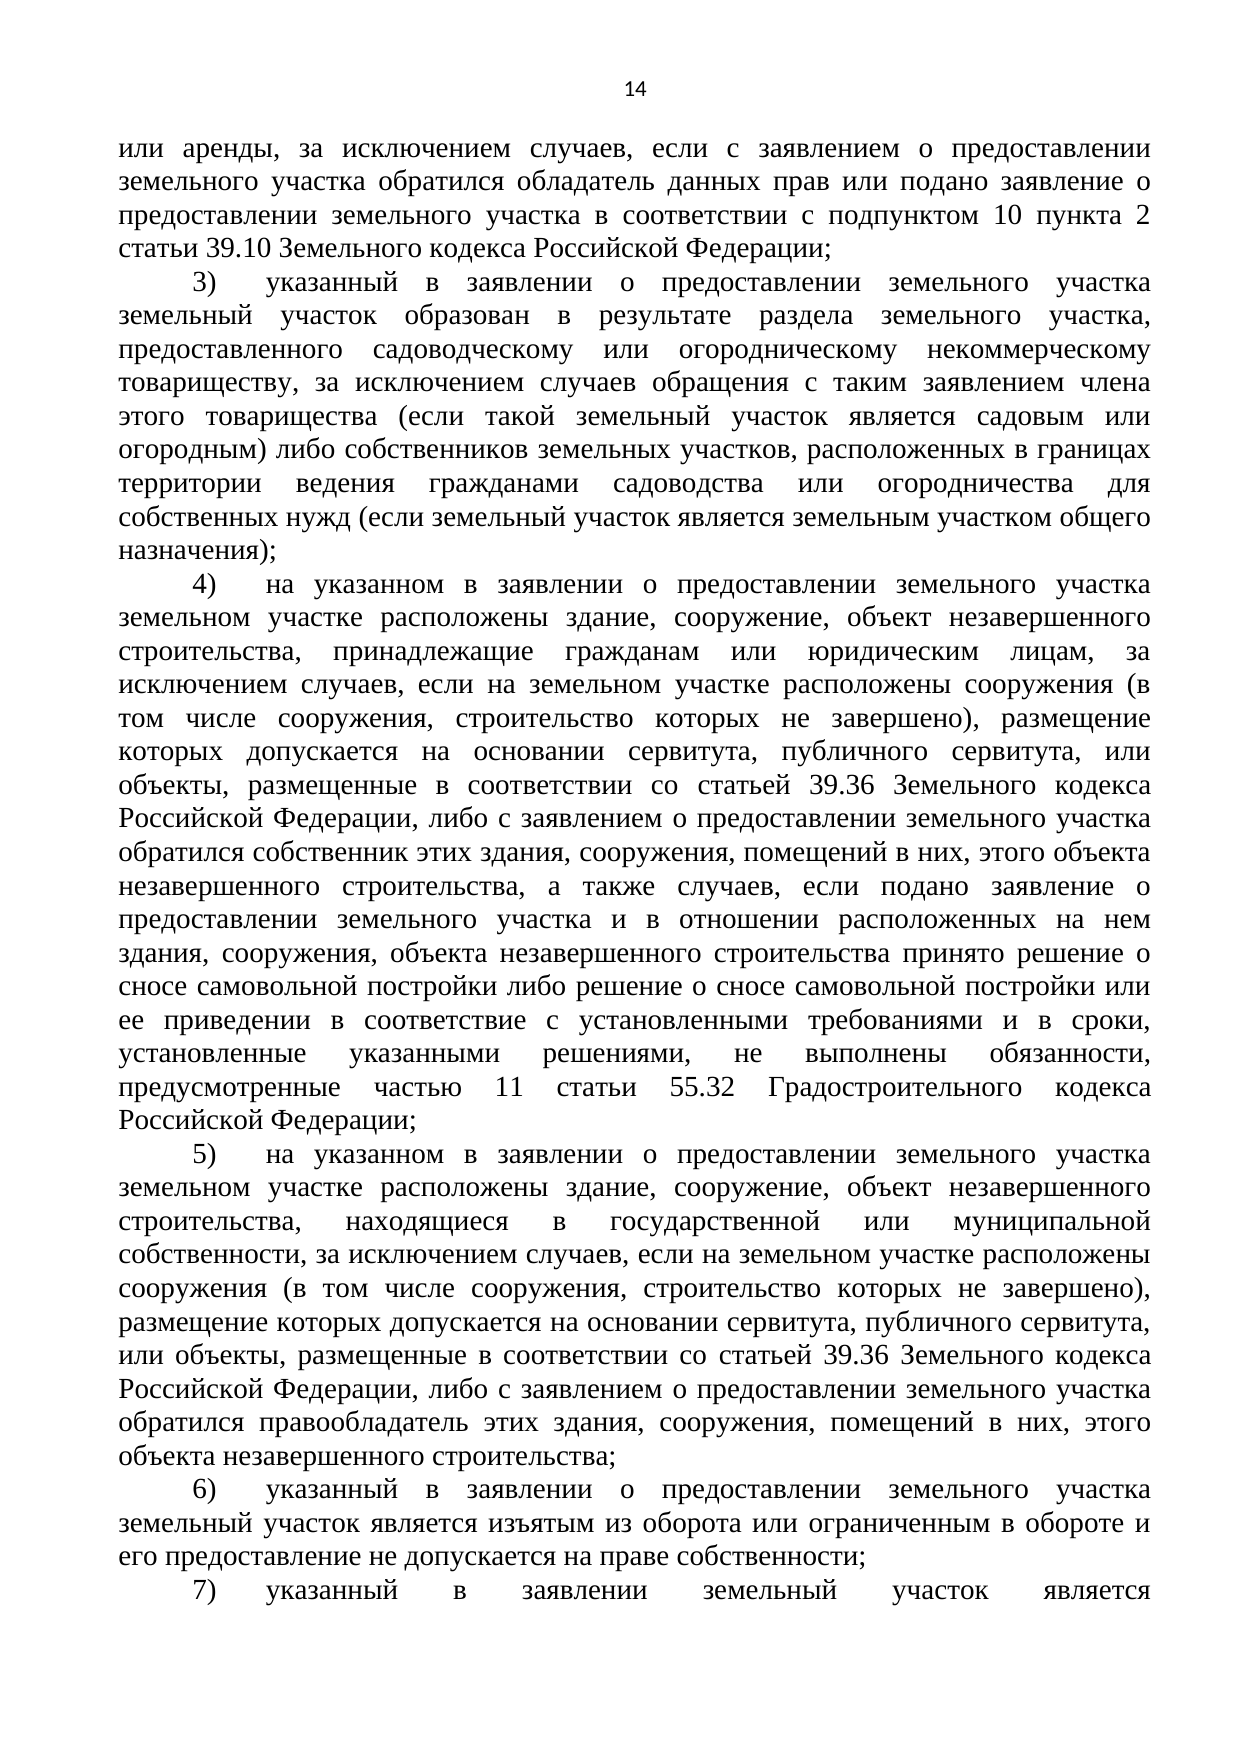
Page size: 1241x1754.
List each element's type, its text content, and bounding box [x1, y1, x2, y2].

list указанный в заявлении о предоставлении земельного участка земельный участок является изъятым из оборота или ограниченным в обороте и его предоставление не допускается на праве собственности; [118, 1471, 1152, 1572]
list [118, 1572, 1152, 1606]
list на указанном в заявлении о предоставлении земельного участка земельном участке расположены здание, сооружение, объект незавершенного строительства, находящиеся в государственной или муниципальной собственности, за исключением случаев, если на земельном участке расположены сооружения (в том числе сооружения, строительство которых не завершено), размещение которых допускается на основании сервитута, публичного сервитута, или объекты, размещенные в соответствии со статьей 39.36 Земельного кодекса Российской Федерации, либо с заявлением о предоставлении земельного участка обратился правообладатель этих здания, сооружения, помещений в них, этого объекта незавершенного строительства; [118, 1136, 1152, 1471]
list на указанном в заявлении о предоставлении земельного участка земельном участке расположены здание, сооружение, объект незавершенного строительства, принадлежащие гражданам или юридическим лицам, за исключением случаев, если на земельном участке расположены сооружения (в том числе сооружения, строительство которых не завершено), размещение которых допускается на основании сервитута, публичного сервитута, или объекты, размещенные в соответствии со статьей 39.36 Земельного кодекса Российской Федерации, либо с заявлением о предоставлении земельного участка обратился собственник этих здания, сооружения, помещений в них, этого объекта незавершенного строительства, а также случаев, если подано заявление о предоставлении земельного участка и в отношении расположенных на нем здания, сооружения, объекта незавершенного строительства принято решение о сносе самовольной постройки либо решение о сносе самовольной постройки или ее приведении в соответствие с установленными требованиями и в сроки, установленные указанными решениями, не выполнены обязанности, предусмотренные частью 11 статьи 55.32 Градостроительного кодекса Российской Федерации; [118, 566, 1152, 1136]
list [118, 130, 1152, 264]
list указанный в заявлении о предоставлении земельного участка земельный участок образован в результате раздела земельного участка, предоставленного садоводческому или огородническому некоммерческому товариществу, за исключением случаев обращения с таким заявлением члена этого товарищества (если такой земельный участок является садовым или огородным) либо собственников земельных участков, расположенных в границах территории ведения гражданами садоводства или огородничества для собственных нужд (если земельный участок является земельным участком общего назначения); [118, 264, 1152, 566]
